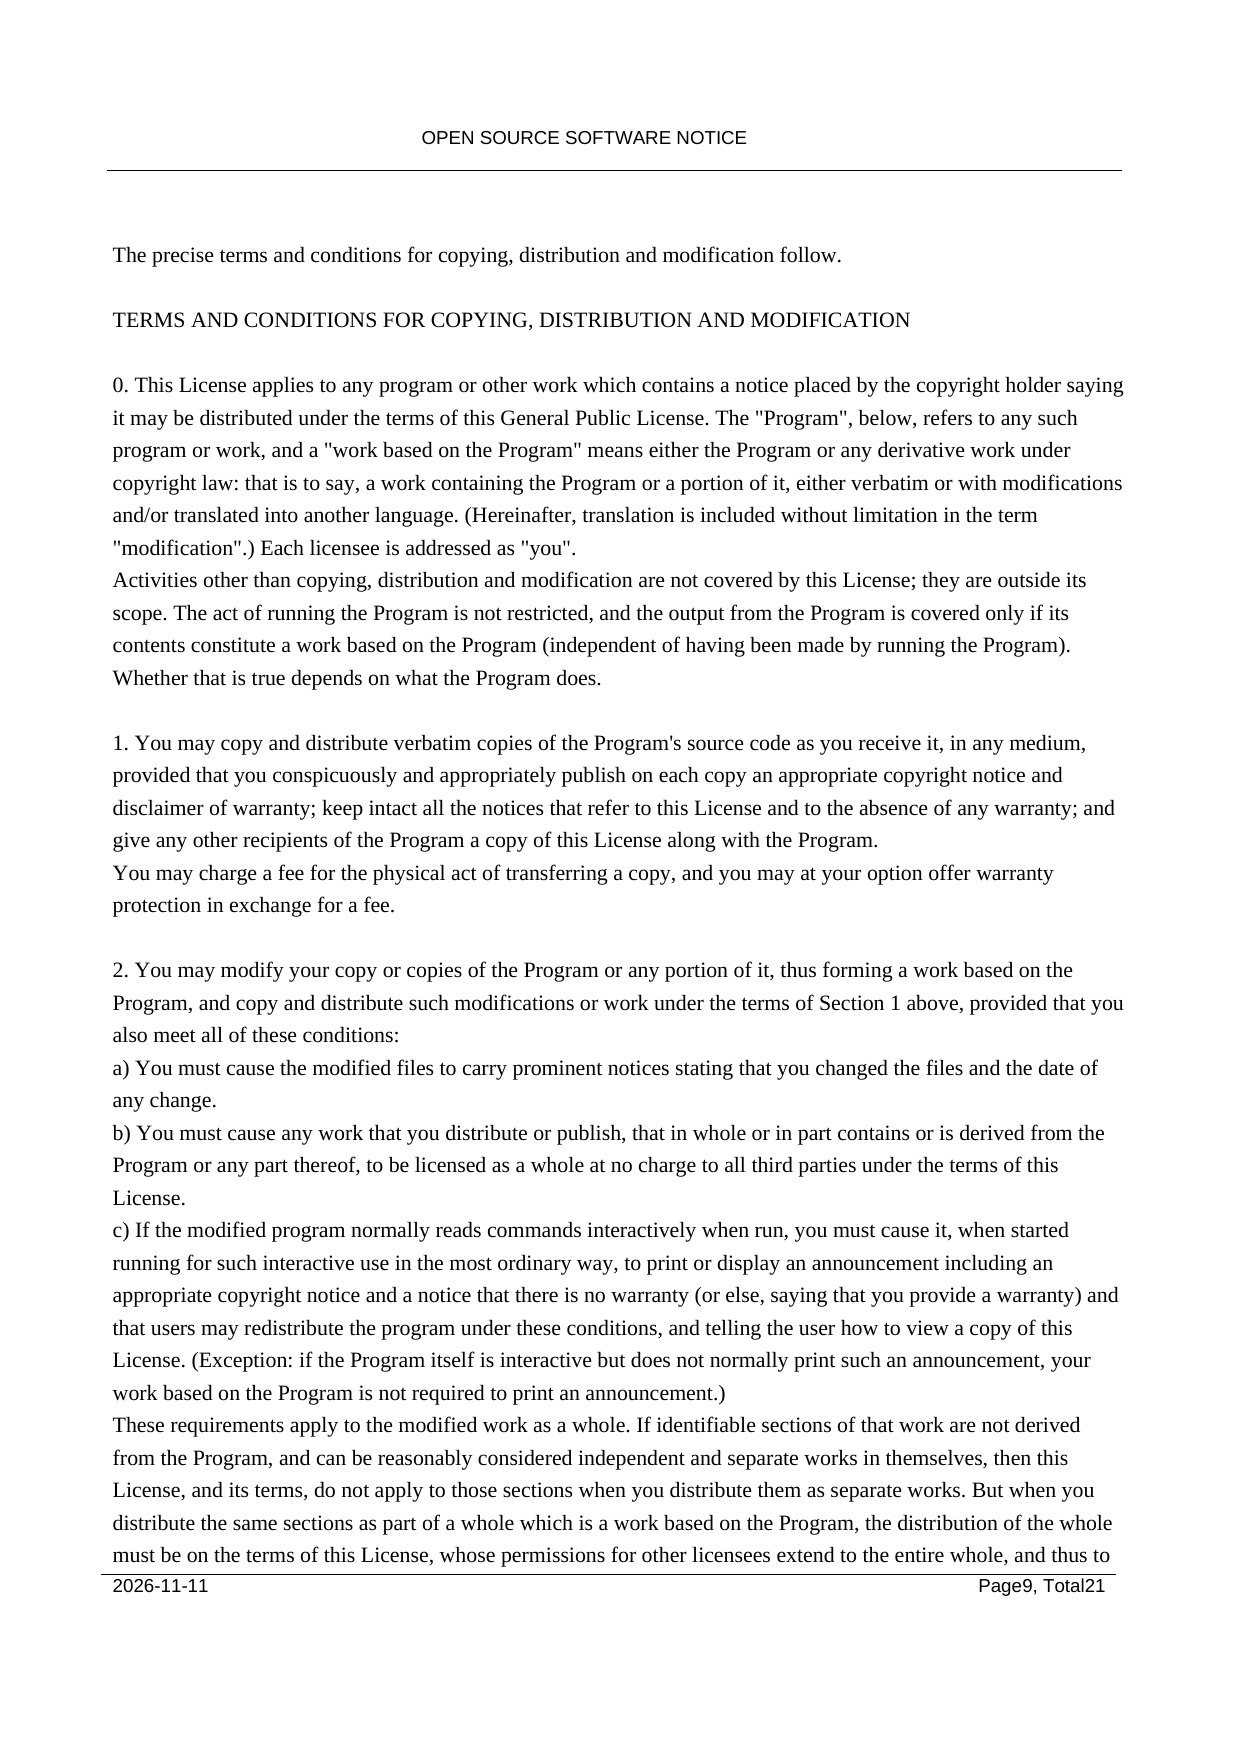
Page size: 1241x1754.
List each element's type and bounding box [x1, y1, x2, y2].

text [112, 206, 1128, 1571]
